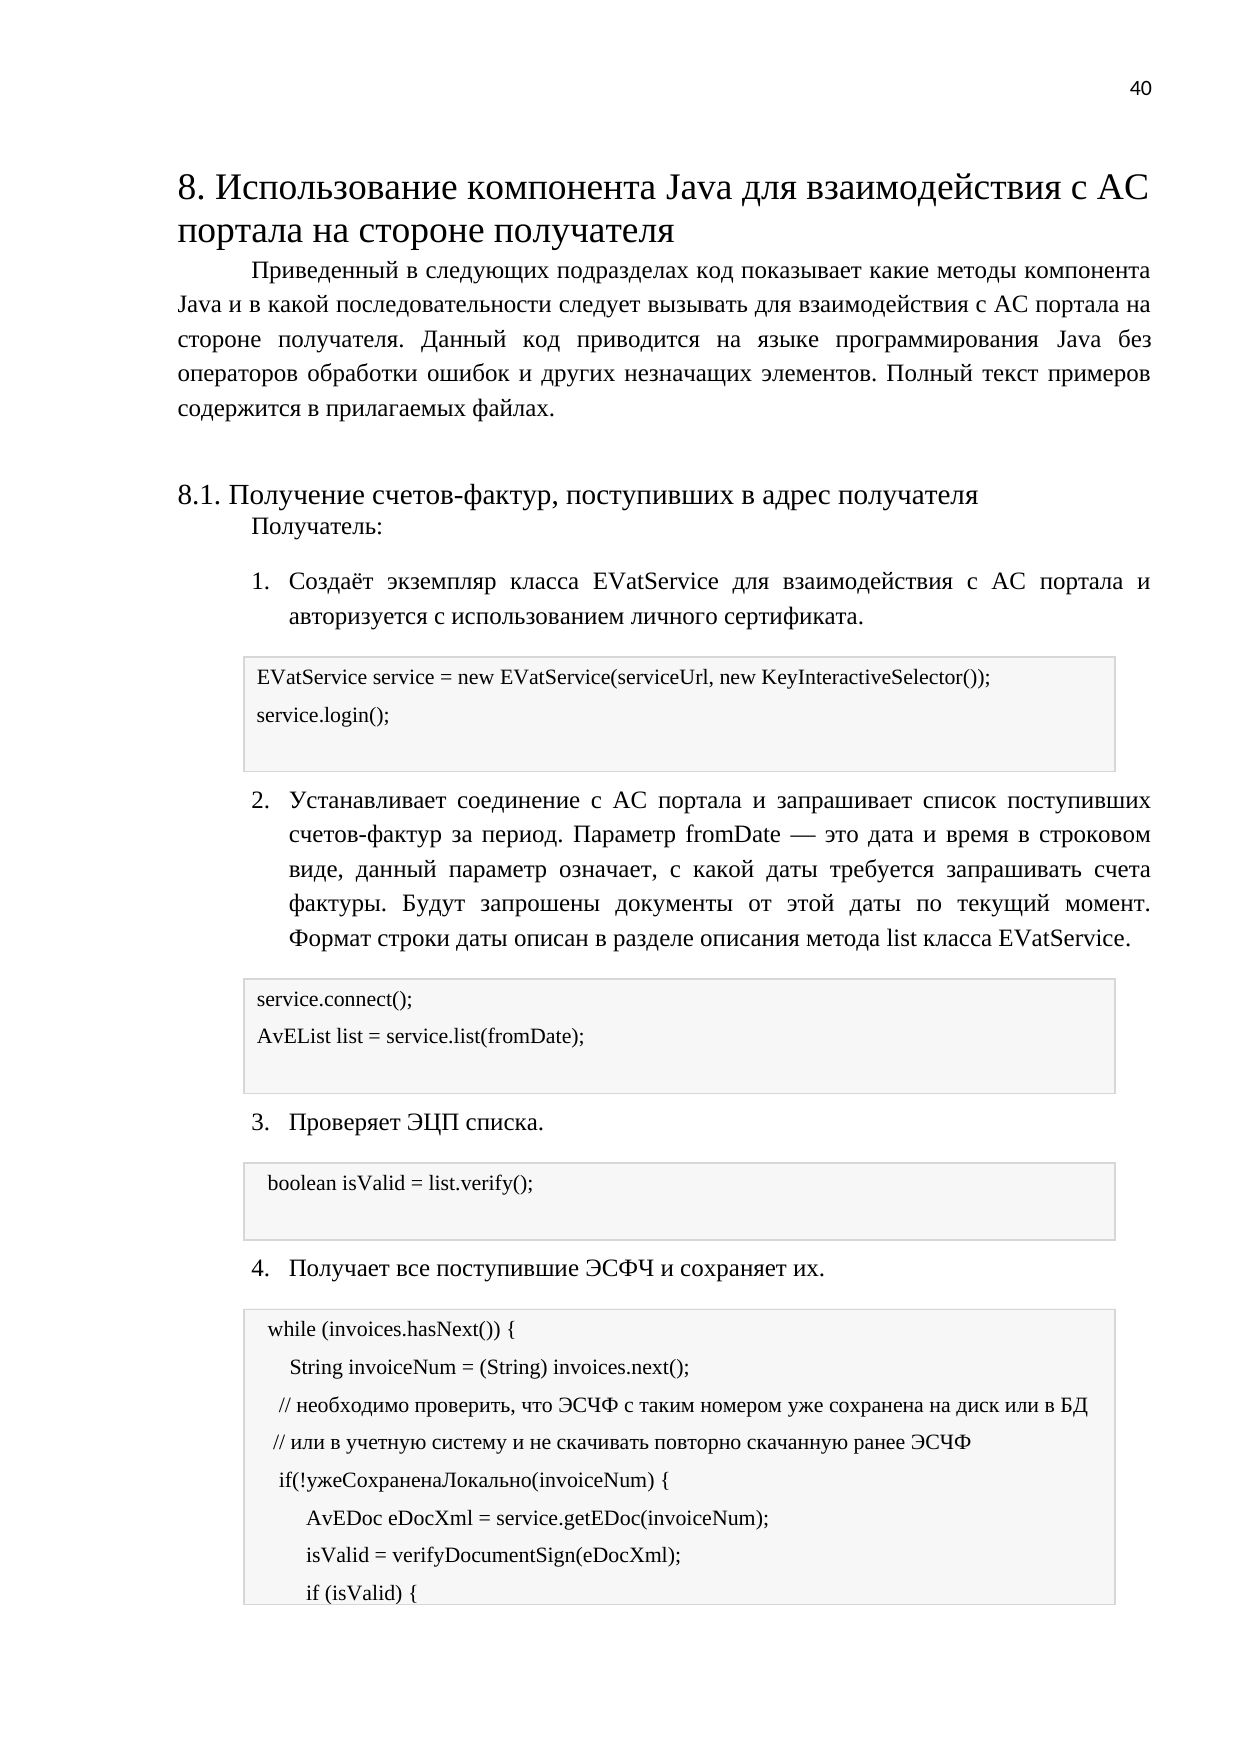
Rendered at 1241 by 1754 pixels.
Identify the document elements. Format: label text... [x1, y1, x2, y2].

text isValid = verifyDocumentSign(eDocXml); [245, 1535, 1114, 1568]
text String invoiceNum = (String) invoices.next(); [245, 1346, 1114, 1379]
subtitle 8.1. Получение счетов-фактур, поступивших в адрес получателя [177, 477, 1152, 511]
text Приведенный в следующих подразделах код показывает какие методы компонента Java и в какой последовательности следует вызывать для взаимодействия с АС портала на стороне получателя. Данный код приводится на языке программирования Java без операторов обработки ошибок и других незначащих элементов. Полный текст примеров содержится в прилагаемых файлах. [177, 255, 1152, 422]
list Создаёт экземпляр класса EVatService для взаимодействия с АС портала и авторизуется с использованием личного сертификата. [251, 566, 1152, 629]
text EVatService service = new EVatService(serviceUrl, new KeyInteractiveSelector()); [245, 658, 1114, 689]
subtitle 8. Использование компонента Java для взаимодействия с АС портала на стороне получателя [177, 164, 1152, 251]
list Получает все поступившие ЭСФЧ и сохраняет их. [251, 1253, 1152, 1282]
text boolean isValid = list.verify(); [245, 1164, 1114, 1195]
text service.login(); [245, 694, 1114, 727]
text // или в учетную систему и не скачивать повторно скачанную ранее ЭСЧФ [245, 1422, 1114, 1454]
text service.connect(); [245, 980, 1114, 1011]
text while (invoices.hasNext()) { [245, 1310, 1114, 1341]
text Получатель: [177, 511, 1152, 540]
text if (isValid) { [245, 1572, 1114, 1604]
text AvEList list = service.list(fromDate); [245, 1016, 1114, 1049]
text // необходимо проверить, что ЭСЧФ с таким номером уже сохранена на диск или в БД [245, 1384, 1114, 1417]
text if(!ужеСохраненаЛокально(invoiceNum) { [245, 1459, 1114, 1492]
text AvEDoc eDocXml = service.getEDoc(invoiceNum); [245, 1497, 1114, 1530]
list Устанавливает соединение с АС портала и запрашивает список поступивших счетов-фактур за период. Параметр fromDate — это дата и время в строковом виде, данный параметр означает, с какой даты требуется запрашивать счета фактуры. Будут запрошены документы от этой даты по текущий момент. Формат строки даты описан в разделе описания метода list класса EVatService. [251, 785, 1152, 951]
list Проверяет ЭЦП списка. [251, 1107, 1152, 1136]
